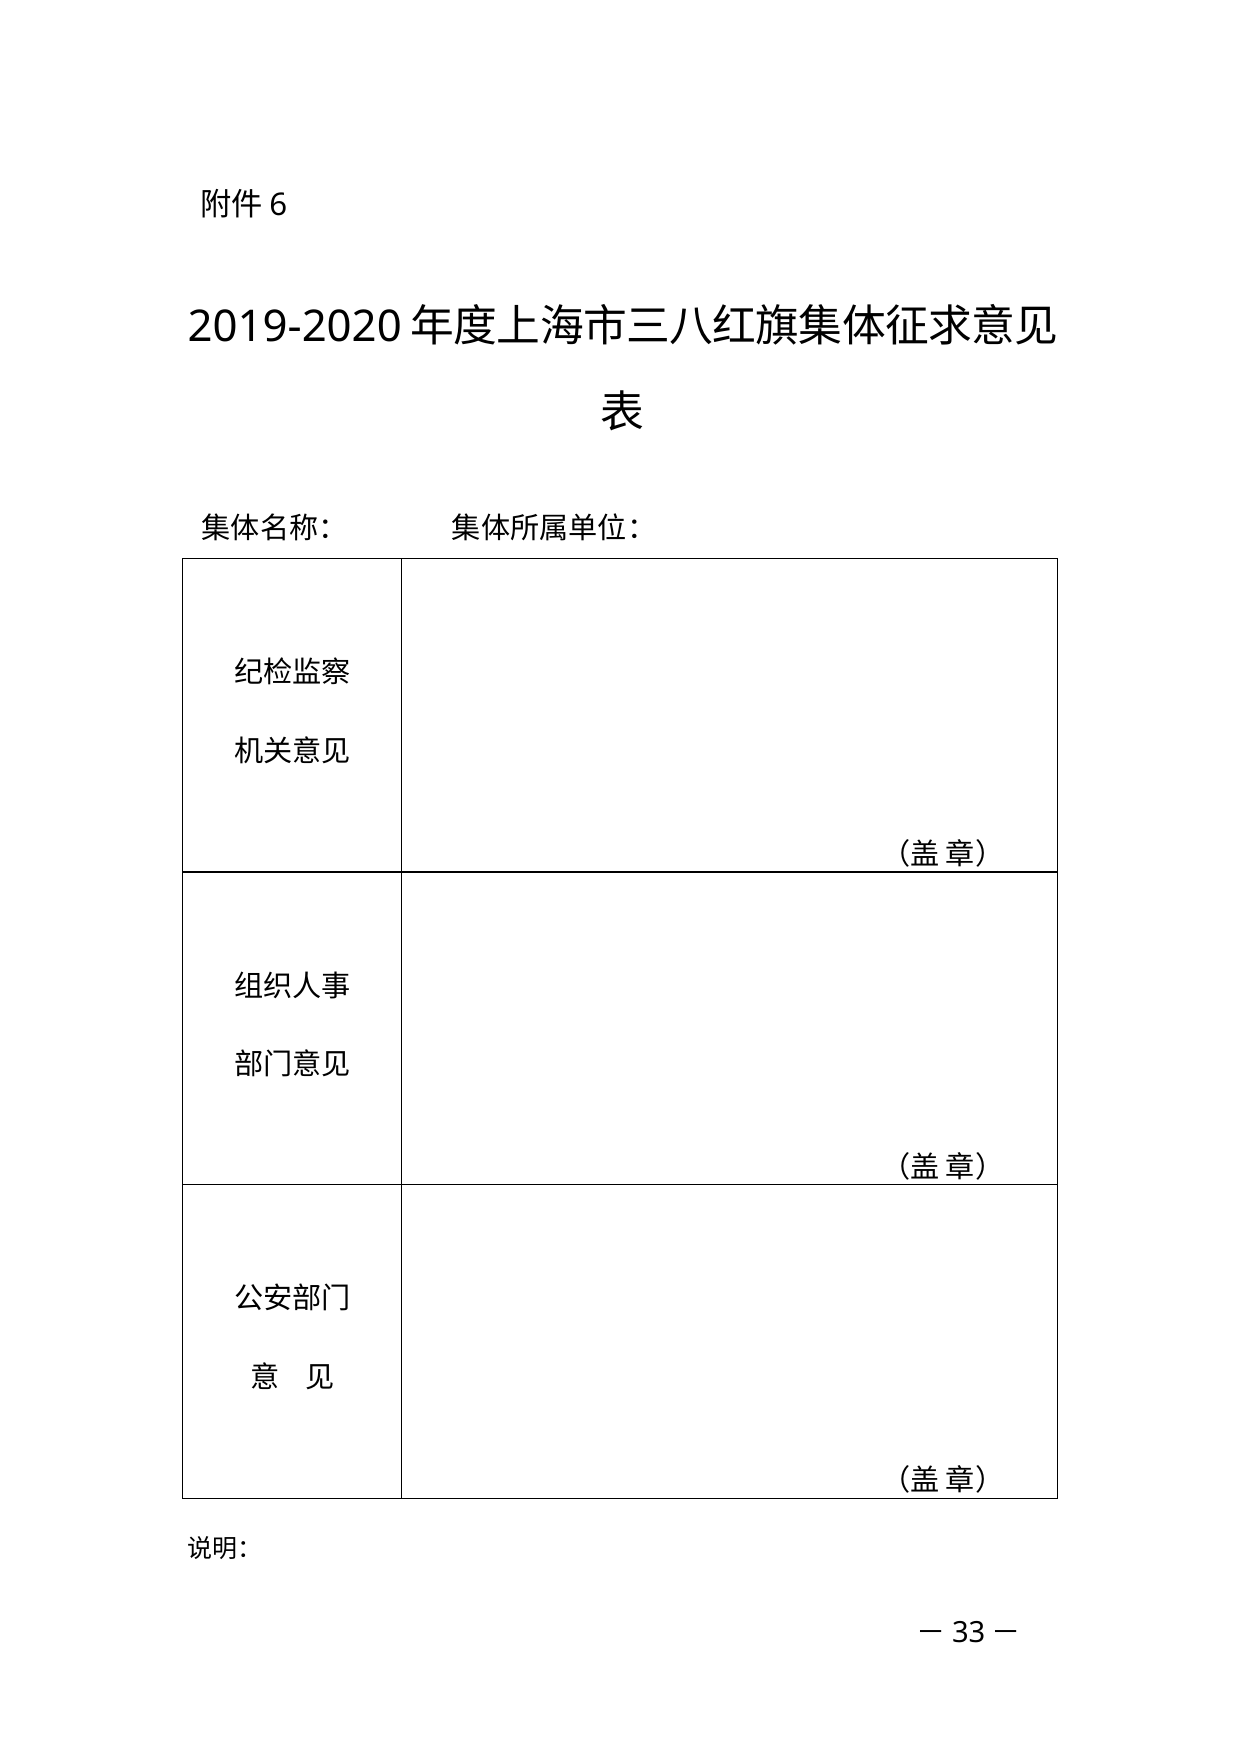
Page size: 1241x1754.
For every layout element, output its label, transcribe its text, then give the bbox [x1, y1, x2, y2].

table_cell （盖 章） 年 月 日 [402, 873, 1057, 1184]
text 说明： [187, 1528, 1021, 1564]
table_cell （盖 章） 年 月 日 [402, 1185, 1057, 1497]
text 附件6 [187, 170, 1053, 235]
table_cell 公安部门 意 见 [183, 1185, 401, 1497]
subtitle 2019-2020年度上海市三八红旗集体征求意见表 [173, 290, 1073, 441]
text 集体名称： 集体所属单位： [187, 493, 1053, 558]
table_cell 组织人事 部门意见 [183, 873, 401, 1184]
table_header 纪检监察 机关意见 [183, 559, 401, 871]
table_header （盖 章） 年 月 日 [402, 559, 1057, 871]
